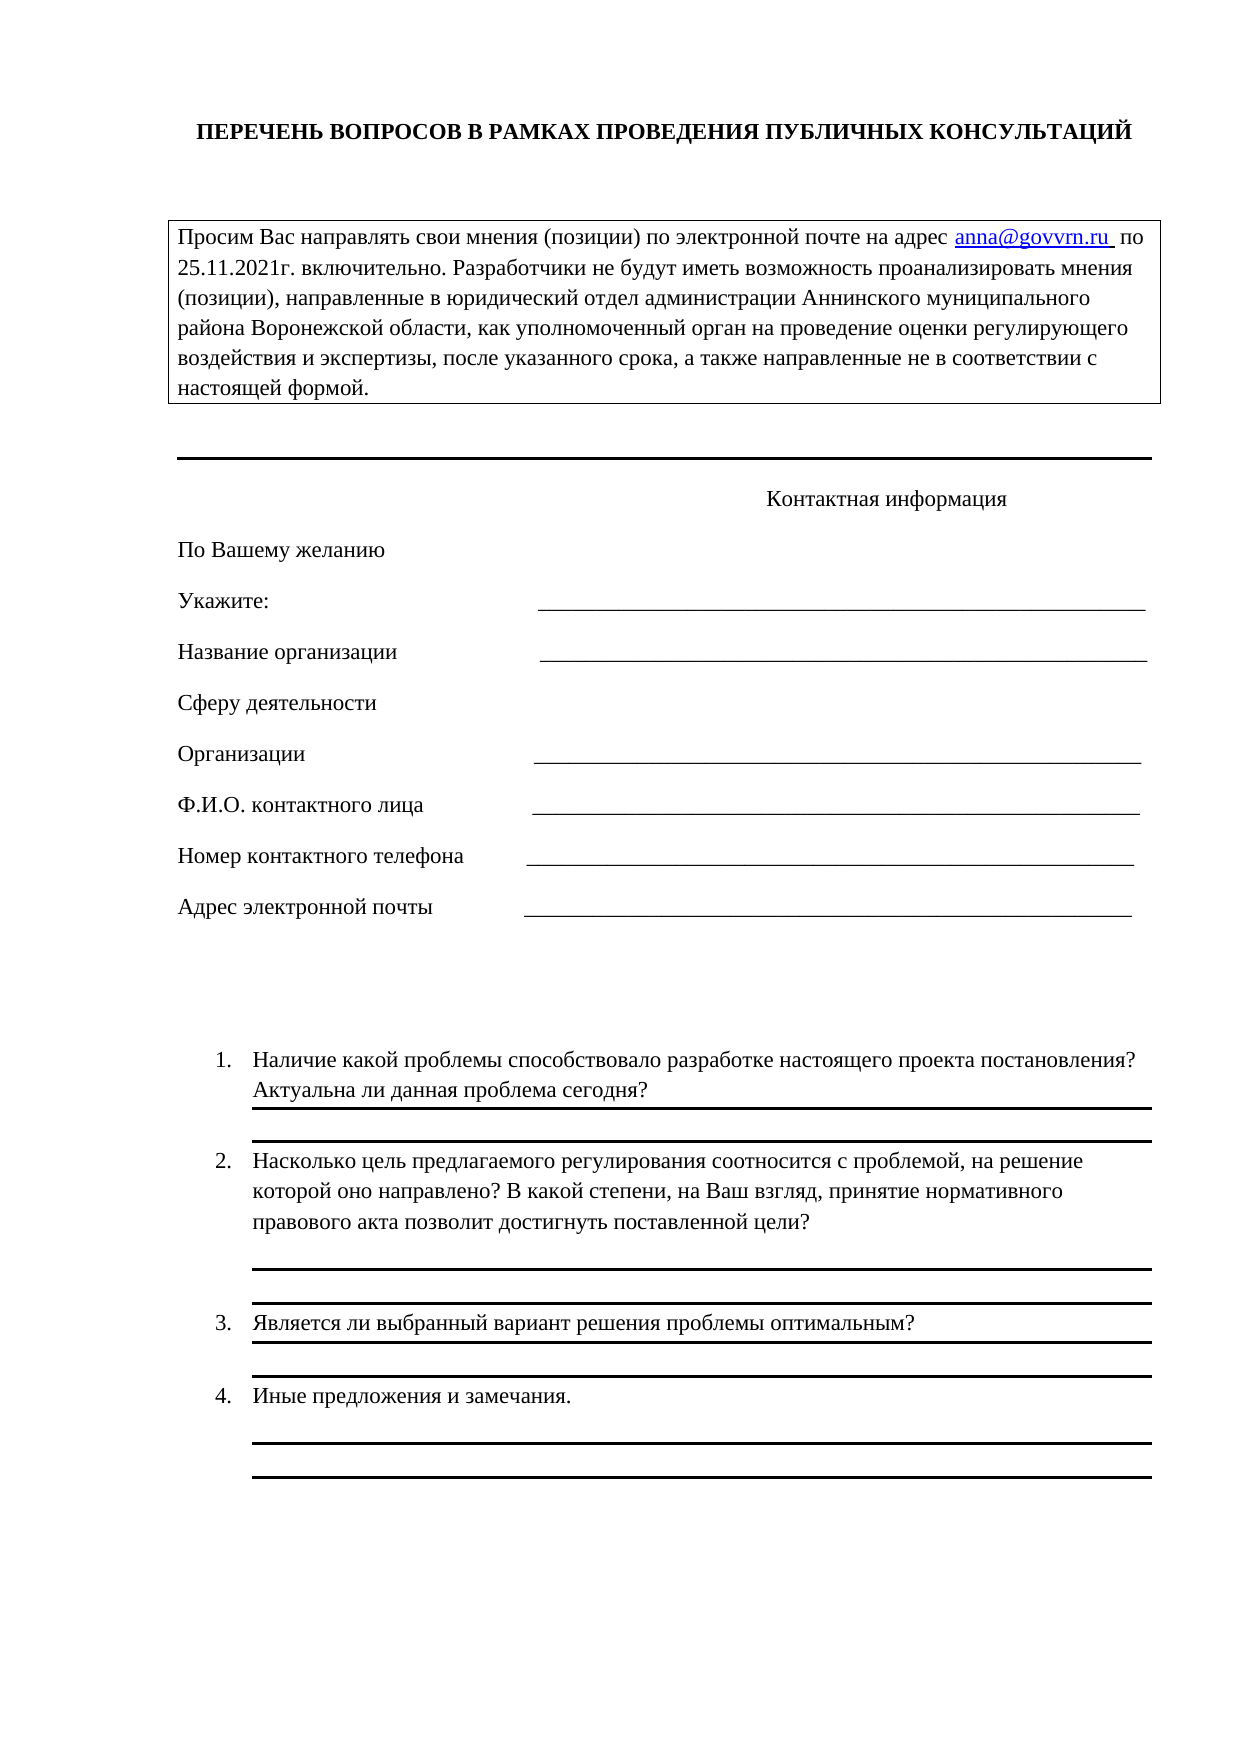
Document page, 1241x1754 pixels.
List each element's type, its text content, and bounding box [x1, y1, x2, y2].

text Контактная информация [177, 485, 1152, 511]
text Просим Вас направлять свои мнения (позиции) по электронной почте на адрес anna@govvrn.ru по 25.11.2021г. включительно. Разработчики не будут иметь возможность проанализировать мнения (позиции), направленные в юридический отдел администрации Аннинского муниципального района Воронежской области, как уполномоченный орган на проведение оценки регулирующего воздействия и экспертизы, после указанного срока, а также направленные не в соответствии с настоящей формой. [169, 221, 1160, 403]
text Номер контактного телефона _____________________________________________________ [177, 842, 1152, 868]
text ПЕРЕЧЕНЬ ВОПРОСОВ В РАМКАХ ПРОВЕДЕНИЯ ПУБЛИЧНЫХ КОНСУЛЬТАЦИЙ [177, 118, 1152, 144]
list Насколько цель предлагаемого регулирования соотносится с проблемой, на решение которой оно направлено? В какой степени, на Ваш взгляд, принятие нормативного правового акта позволит достигнуть поставленной цели? [215, 1147, 1152, 1234]
text Адрес электронной почты _____________________________________________________ [177, 893, 1152, 919]
list Иные предложения и замечания. [215, 1382, 1152, 1408]
list Является ли выбранный вариант решения проблемы оптимальным? [215, 1309, 1152, 1337]
text По Вашему желанию [177, 536, 1152, 562]
text Укажите: _____________________________________________________ [177, 587, 1152, 613]
text Название организации _____________________________________________________ [177, 638, 1152, 664]
text Ф.И.О. контактного лица _____________________________________________________ [177, 791, 1152, 817]
list Наличие какой проблемы способствовало разработке настоящего проекта постановления? Актуальна ли данная проблема сегодня? [215, 1046, 1152, 1103]
text Сферу деятельности [177, 689, 1152, 715]
text Организации _____________________________________________________ [177, 740, 1152, 766]
